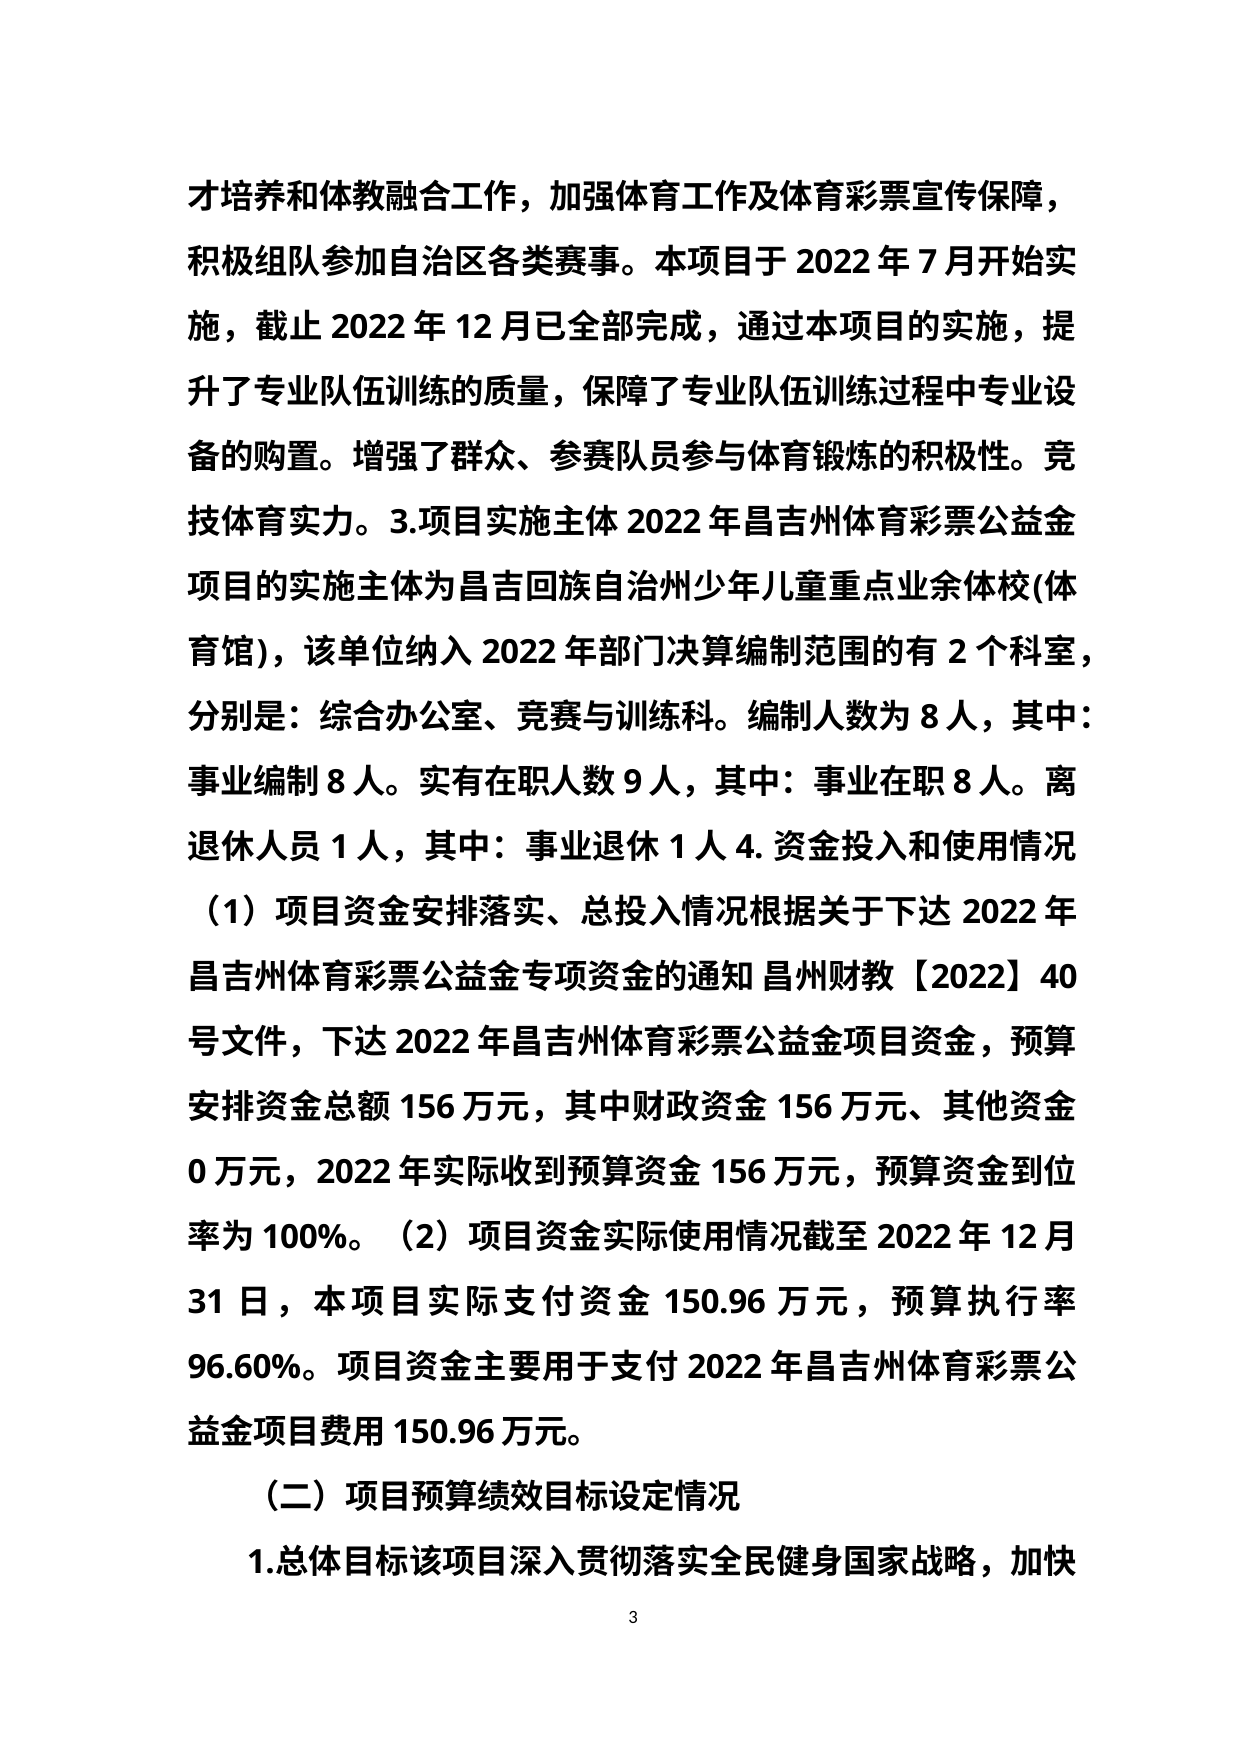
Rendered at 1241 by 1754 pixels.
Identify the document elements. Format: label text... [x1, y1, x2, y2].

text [187, 162, 1078, 1462]
text （二）项目预算绩效目标设定情况 [187, 1462, 1078, 1527]
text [187, 1527, 1078, 1592]
